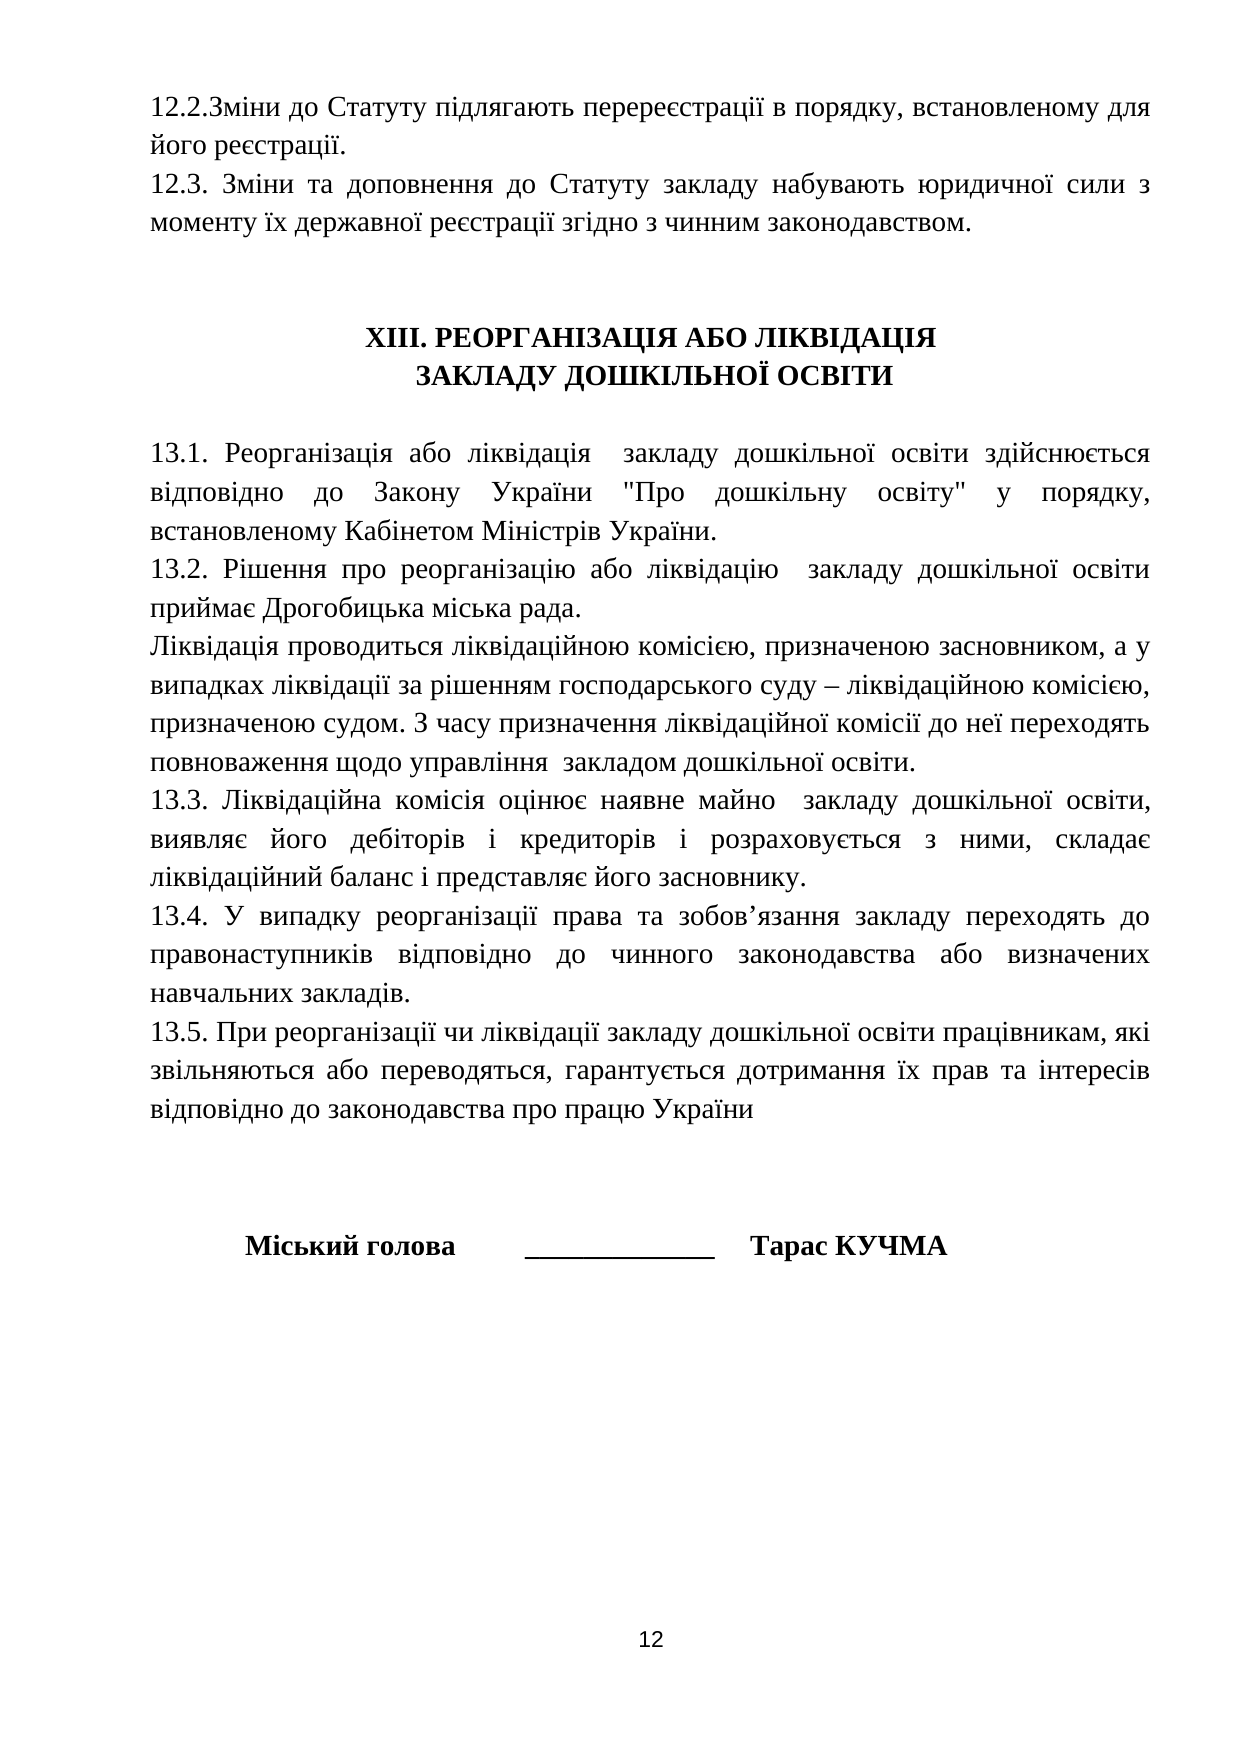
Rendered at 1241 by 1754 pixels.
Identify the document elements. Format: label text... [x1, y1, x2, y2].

text 13.3. Ліквідаційна комісія оцінює наявне майно закладу дошкільної освіти, виявляє його дебіторів і кредиторів і розраховується з ними, складає ліквідаційний баланс і представляє його засновнику. [150, 782, 1151, 893]
text 13.5. При реорганізації чи ліквідації закладу дошкільної освіти працівникам, які звільняються або переводяться, гарантується дотримання їх прав та інтересів відповідно до законодавства про працю України [150, 1014, 1151, 1124]
text 12.2.Зміни до Статуту підлягають перереєстрації в порядку, встановленому для його реєстрації. [150, 89, 1151, 161]
text 13.4. У випадку реорганізації права та зобов’язання закладу переходять до правонаступників відповідно до чинного законодавства або визначених навчальних закладів. [150, 898, 1151, 1009]
text 12.3. Зміни та доповнення до Статуту закладу набувають юридичної сили з моменту їх державної реєстрації згідно з чинним законодавством. [150, 166, 1151, 238]
text ХІІІ. РЕОРГАНІЗАЦІЯ АБО ЛІКВІДАЦІЯ [150, 320, 1151, 353]
text Міський голова _____________ Тарас КУЧМА [150, 1228, 1151, 1262]
text 13.2. Рішення про реорганізацію або ліквідацію закладу дошкільної освіти приймає Дрогобицька міська рада. [150, 551, 1151, 623]
text ЗАКЛАДУ ДОШКІЛЬНОЇ ОСВІТИ [150, 358, 1151, 392]
text 13.1. Реорганізація або ліквідація закладу дошкільної освіти здійснюється відповідно до Закону України "Про дошкільну освіту" у порядку, встановленому Кабінетом Міністрів України. [150, 436, 1151, 546]
text Ліквідація проводиться ліквідаційною комісією, призначеною засновником, а у випадках ліквідації за рішенням господарського суду – ліквідаційною комісією, призначеною судом. З часу призначення ліквідаційної комісії до неї переходять повноваження щодо управління закладом дошкільної освіти. [150, 628, 1151, 777]
